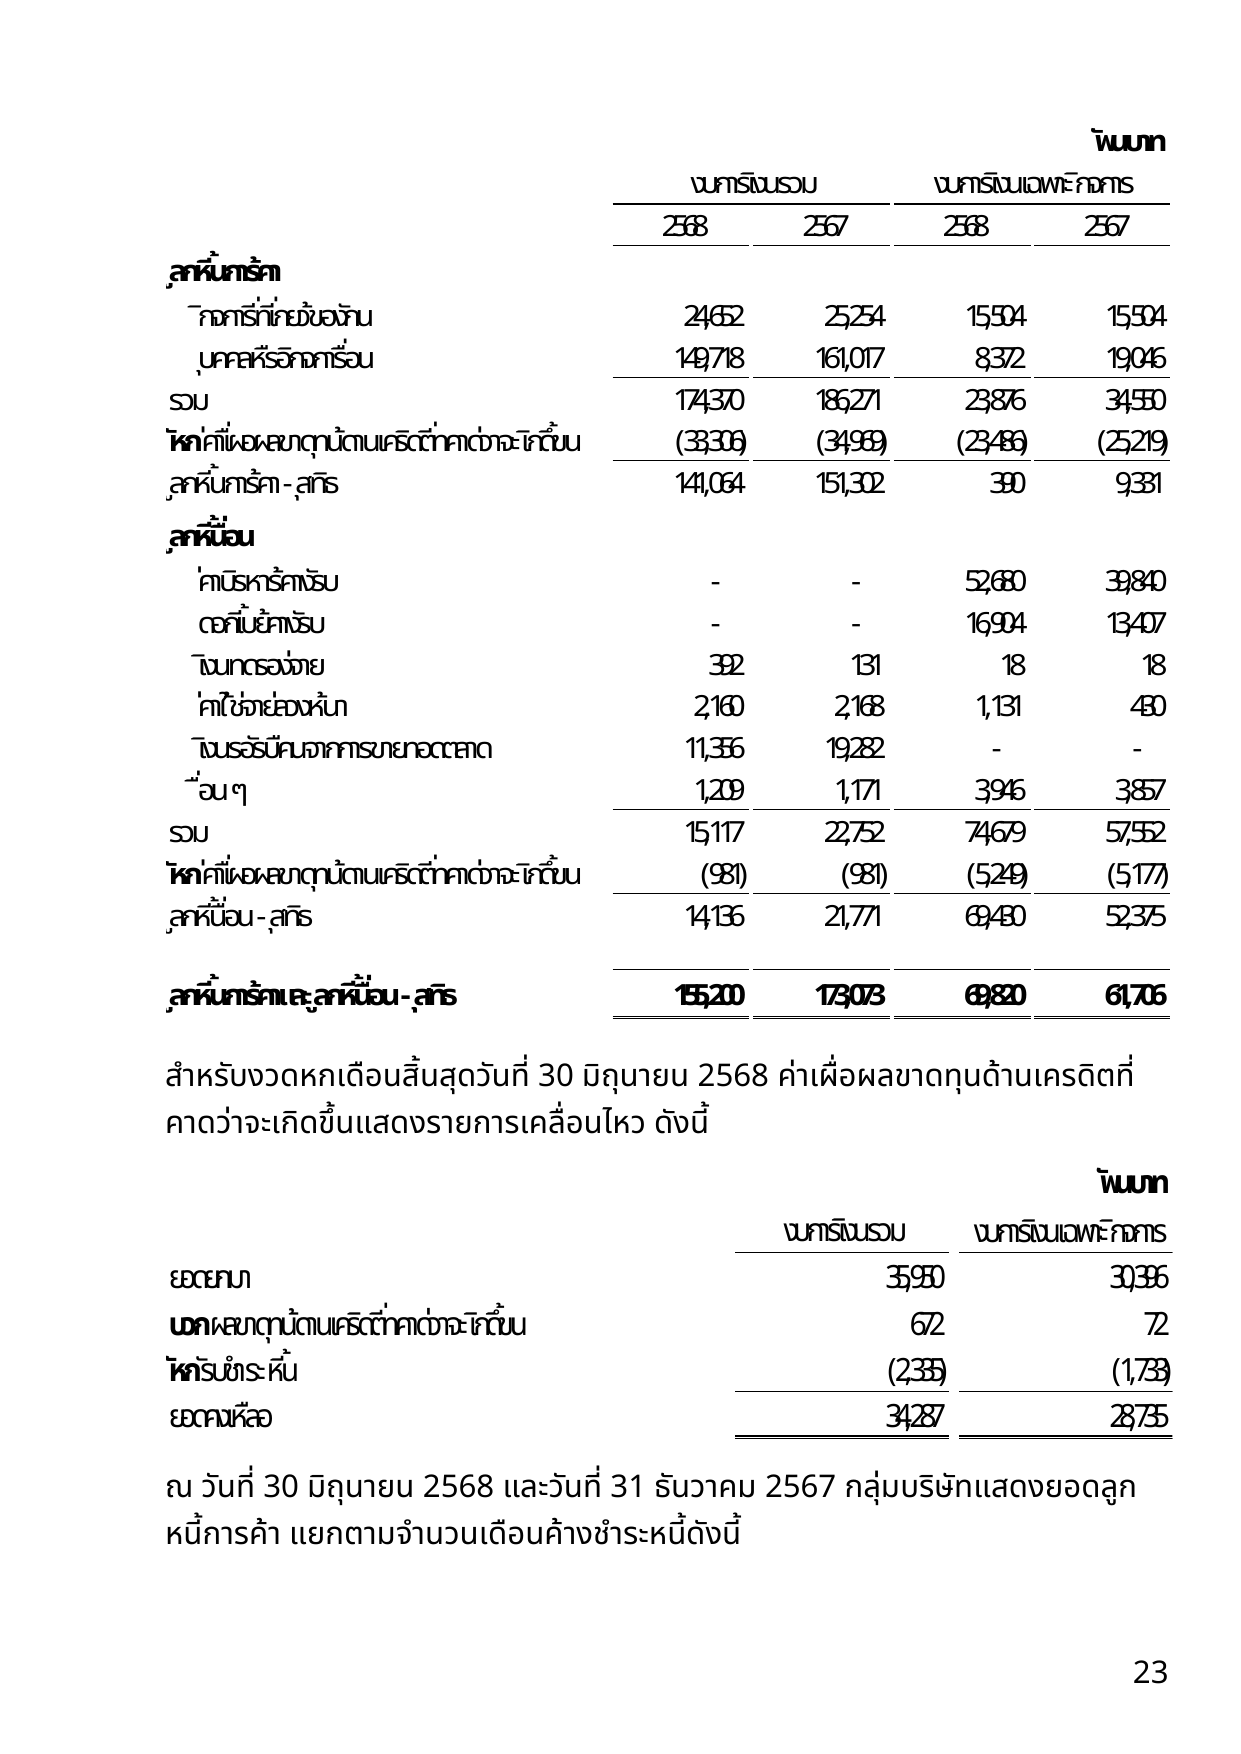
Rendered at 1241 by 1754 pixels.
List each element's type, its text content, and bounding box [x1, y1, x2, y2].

text ณ วันที่ 30 มิถุนายน 2568 และวันที่ 31 ธันวาคม 2567 กลุ่มบริษัทแสดงยอดลูกหนี้การค้า แยกตามจำนวนเดือนค้างชำระหนี้ดังนี้ [165, 1463, 1173, 1558]
text สำหรับงวดหกเดือนสิ้นสุดวันที่ 30 มิถุนายน 2568 ค่าเผื่อผลขาดทุนด้านเครดิตที่คาดว่าจะเกิดขึ้นแสดงรายการเคลื่อนไหว ดังนี้ [165, 1052, 1173, 1147]
